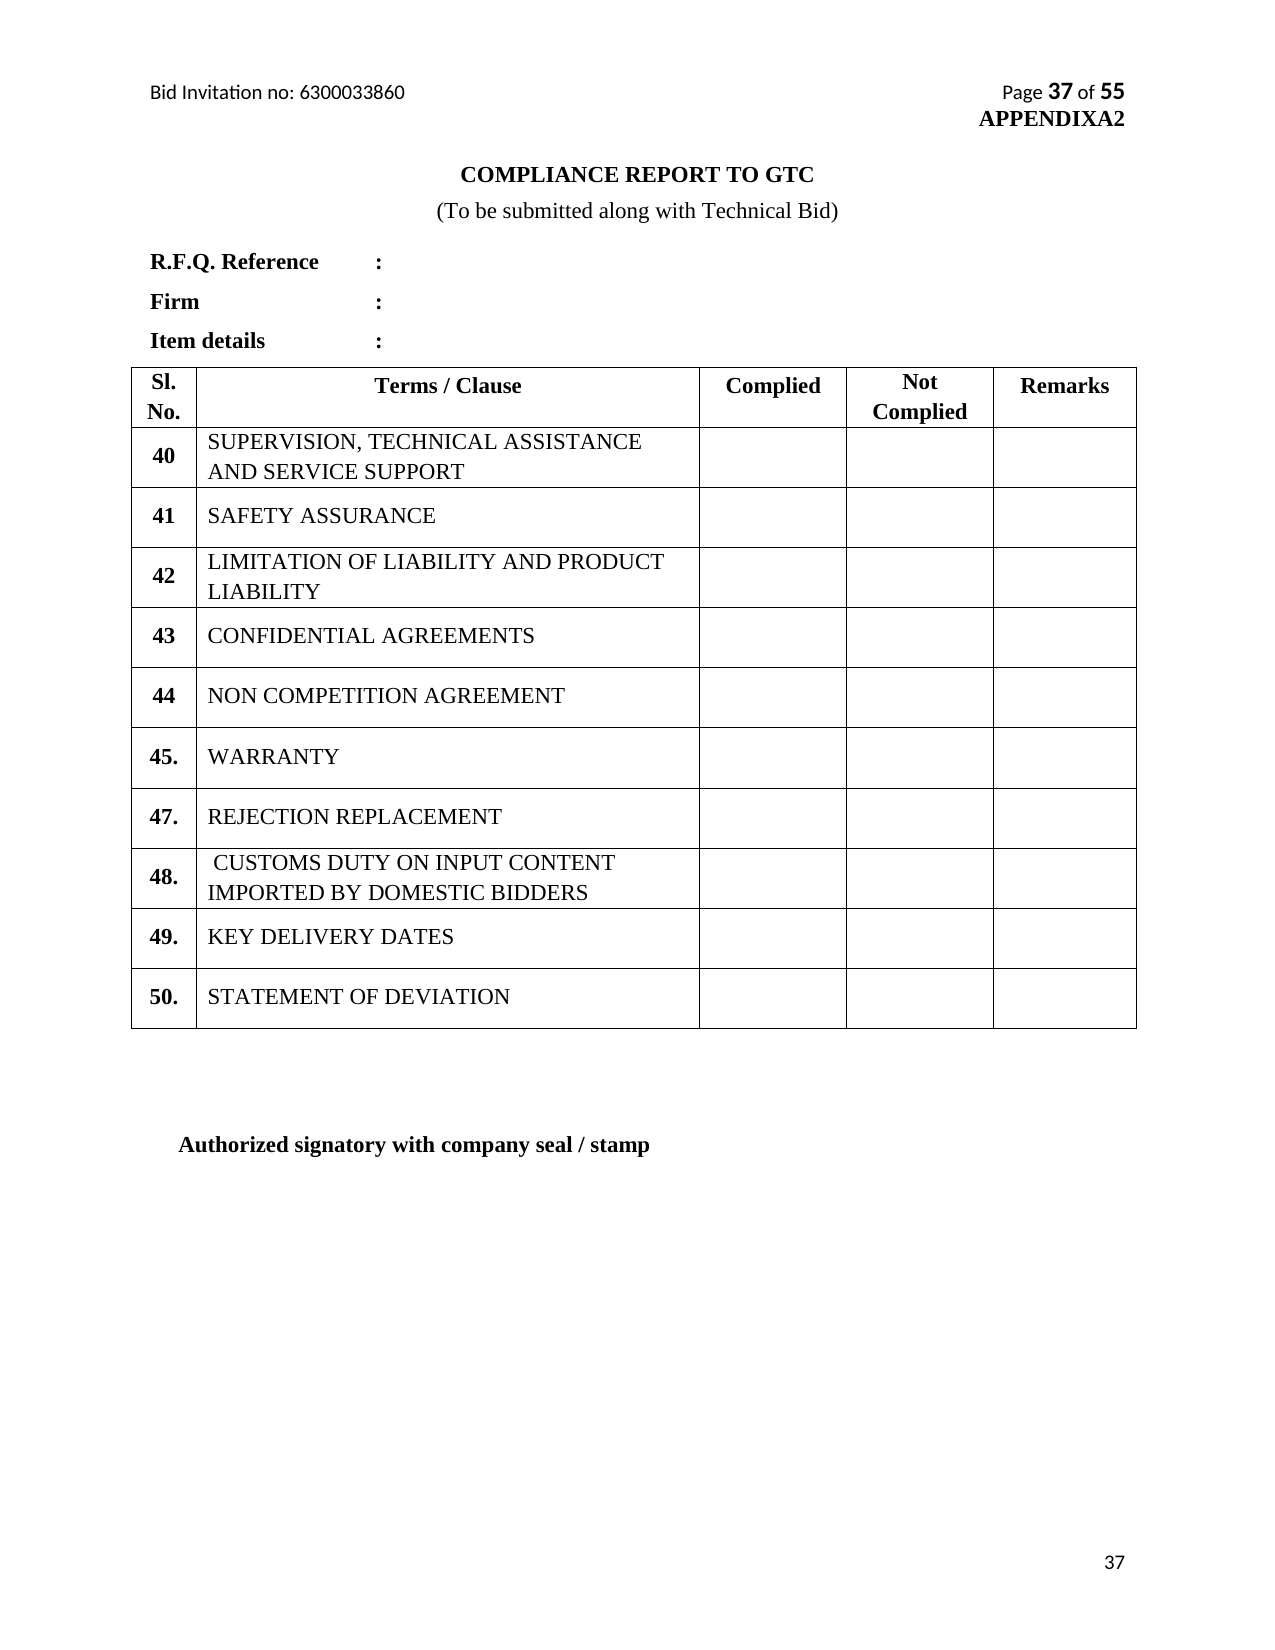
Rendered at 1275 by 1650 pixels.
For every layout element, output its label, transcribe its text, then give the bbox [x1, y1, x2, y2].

table_cell 47. [132, 789, 196, 847]
table_cell 50. [132, 969, 196, 1028]
table_cell [847, 488, 993, 547]
table_cell 43 [132, 608, 196, 667]
table_cell [994, 488, 1136, 547]
table_cell [847, 548, 993, 607]
table_cell 44 [132, 668, 196, 727]
table_cell [700, 969, 846, 1028]
table_header Sl. No. [132, 368, 196, 427]
table_cell [700, 428, 846, 487]
table_cell 42 [132, 548, 196, 607]
table_cell [700, 668, 846, 727]
table_header Complied [700, 368, 846, 427]
table_cell CONFIDENTIAL AGREEMENTS [197, 608, 699, 667]
table_cell NON COMPETITION AGREEMENT [197, 668, 699, 727]
table_cell [700, 728, 846, 787]
table_header Not Complied [847, 368, 993, 427]
table_cell [994, 909, 1136, 968]
table_cell [994, 428, 1136, 487]
table_cell [700, 789, 846, 847]
table_cell [847, 668, 993, 727]
table_cell [847, 909, 993, 968]
table_cell KEY DELIVERY DATES [197, 909, 699, 968]
table_cell WARRANTY [197, 728, 699, 787]
table_cell [700, 909, 846, 968]
table_cell SUPERVISION, TECHNICAL ASSISTANCE AND SERVICE SUPPORT [197, 428, 699, 487]
table_cell [700, 849, 846, 908]
text (To be submitted along with Technical Bid) [150, 197, 1125, 223]
text APPENDIXA2 [150, 106, 1125, 132]
table_cell STATEMENT OF DEVIATION [197, 969, 699, 1028]
table_cell [700, 548, 846, 607]
table_cell [847, 428, 993, 487]
table_cell LIMITATION OF LIABILITY AND PRODUCT LIABILITY [197, 548, 699, 607]
table_cell CUSTOMS DUTY ON INPUT CONTENT IMPORTED BY DOMESTIC BIDDERS [197, 849, 699, 908]
table_cell [847, 969, 993, 1028]
table_cell [994, 548, 1136, 607]
table_cell 48. [132, 849, 196, 908]
table_cell REJECTION REPLACEMENT [197, 789, 699, 847]
table_cell 40 [132, 428, 196, 487]
table_cell [847, 728, 993, 787]
table_cell SAFETY ASSURANCE [197, 488, 699, 547]
text Authorized signatory with company seal / stamp [178, 1131, 1125, 1157]
subtitle COMPLIANCE REPORT TO GTC [150, 161, 1125, 187]
table_cell [994, 668, 1136, 727]
table_cell [847, 789, 993, 847]
table_cell [847, 608, 993, 667]
table_cell [994, 849, 1136, 908]
table_cell [994, 608, 1136, 667]
table_header Terms / Clause [197, 368, 699, 427]
table_cell [700, 488, 846, 547]
table_cell [994, 789, 1136, 847]
table_cell 49. [132, 909, 196, 968]
table_cell 45. [132, 728, 196, 787]
text R.F.Q. Reference : [150, 248, 1125, 274]
text Item details : [150, 327, 1125, 353]
table_cell [994, 969, 1136, 1028]
table_cell [847, 849, 993, 908]
table_cell [994, 728, 1136, 787]
table_cell [700, 608, 846, 667]
table_header Remarks [994, 368, 1136, 427]
table_cell 41 [132, 488, 196, 547]
text Firm : [150, 288, 1125, 314]
